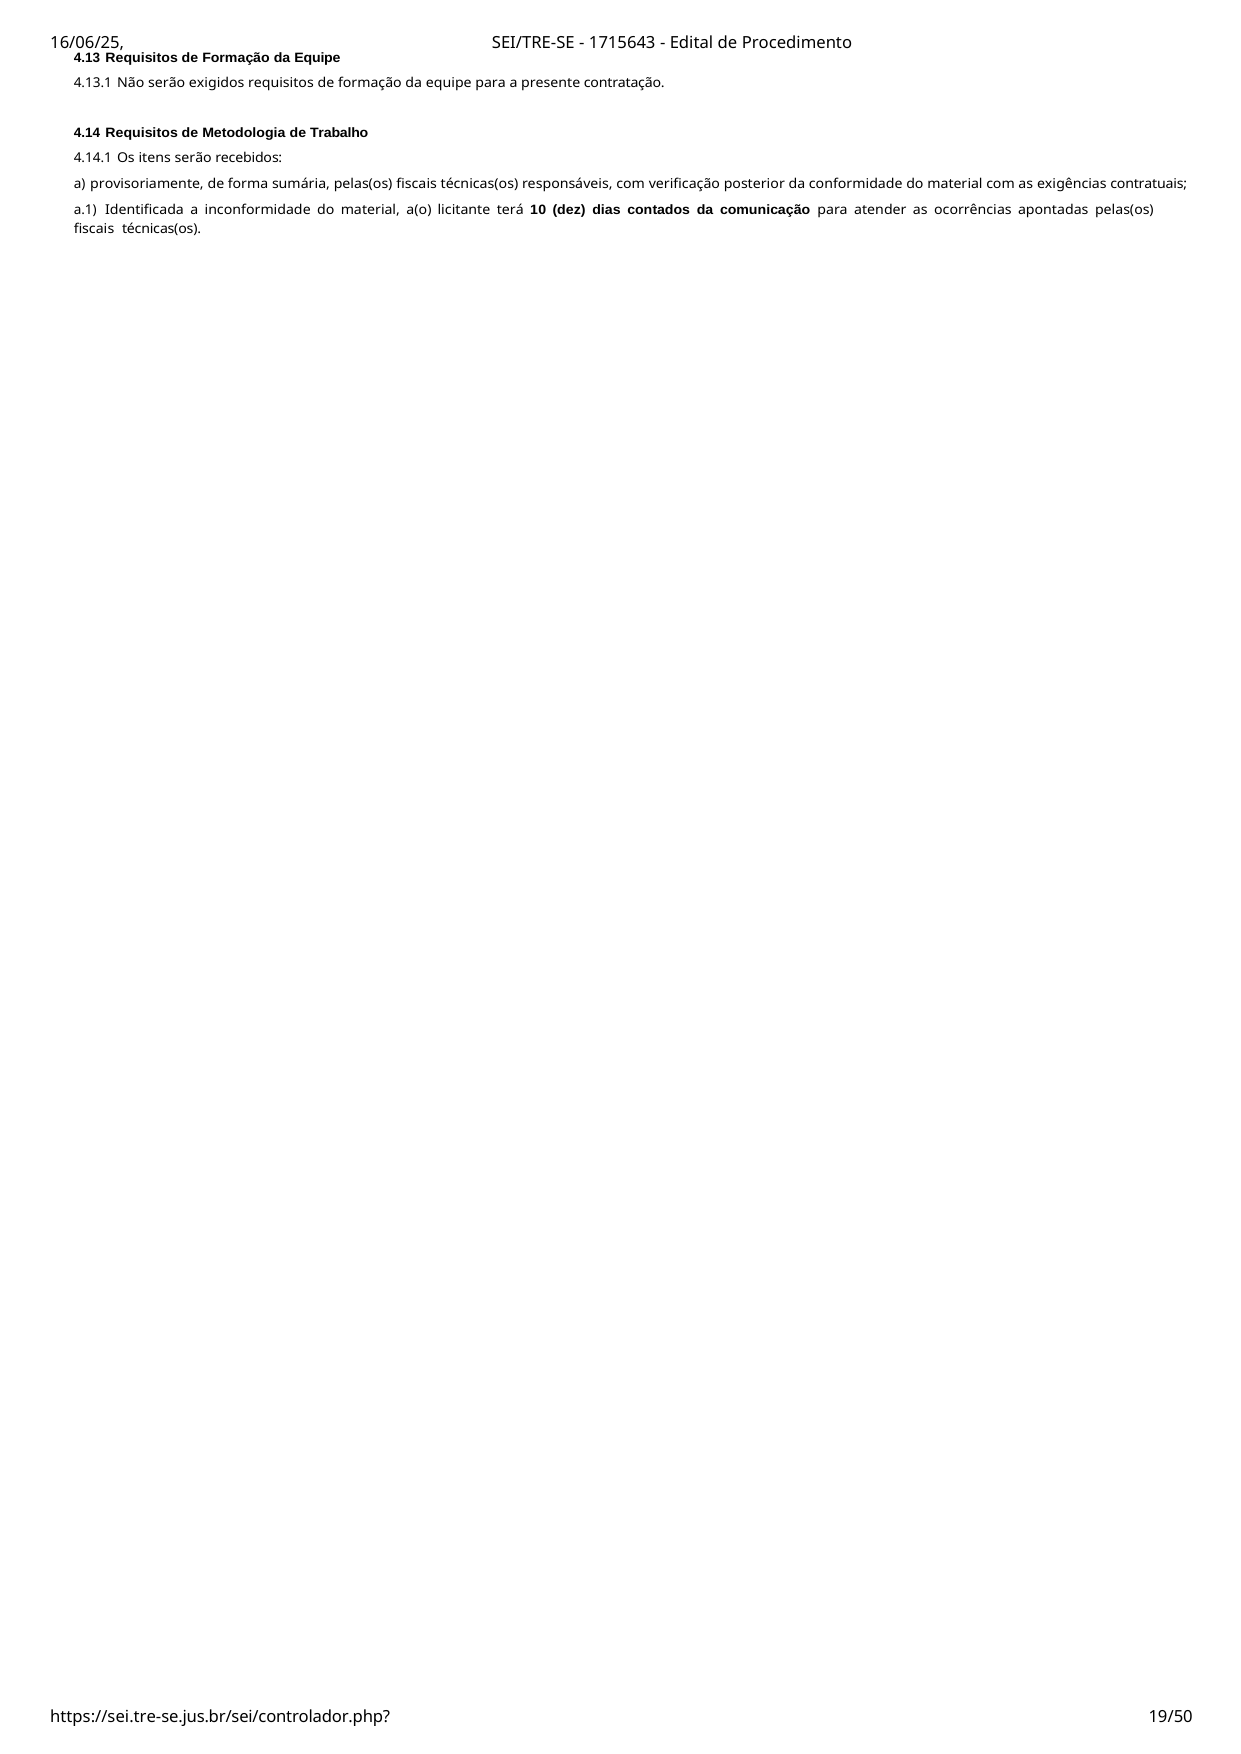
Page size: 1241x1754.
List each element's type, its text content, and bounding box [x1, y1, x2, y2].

subtitle Requisitos de Metodologia de Trabalho [73, 125, 1196, 141]
list Identificada a inconformidade do material, a(o) licitante terá 10 (dez) dias contados da comunicação para atender as ocorrências apontadas pelas(os) fiscais técnicas(os). [73, 200, 1169, 237]
list provisoriamente, de forma sumária, pelas(os) fiscais técnicas(os) responsáveis, com verificação posterior da conformidade do material com as exigências contratuais; [73, 174, 1196, 193]
list Os itens serão recebidos: [73, 148, 1196, 167]
subtitle Requisitos de Formação da Equipe [73, 50, 1196, 66]
list Não serão exigidos requisitos de formação da equipe para a presente contratação. [73, 73, 1196, 92]
